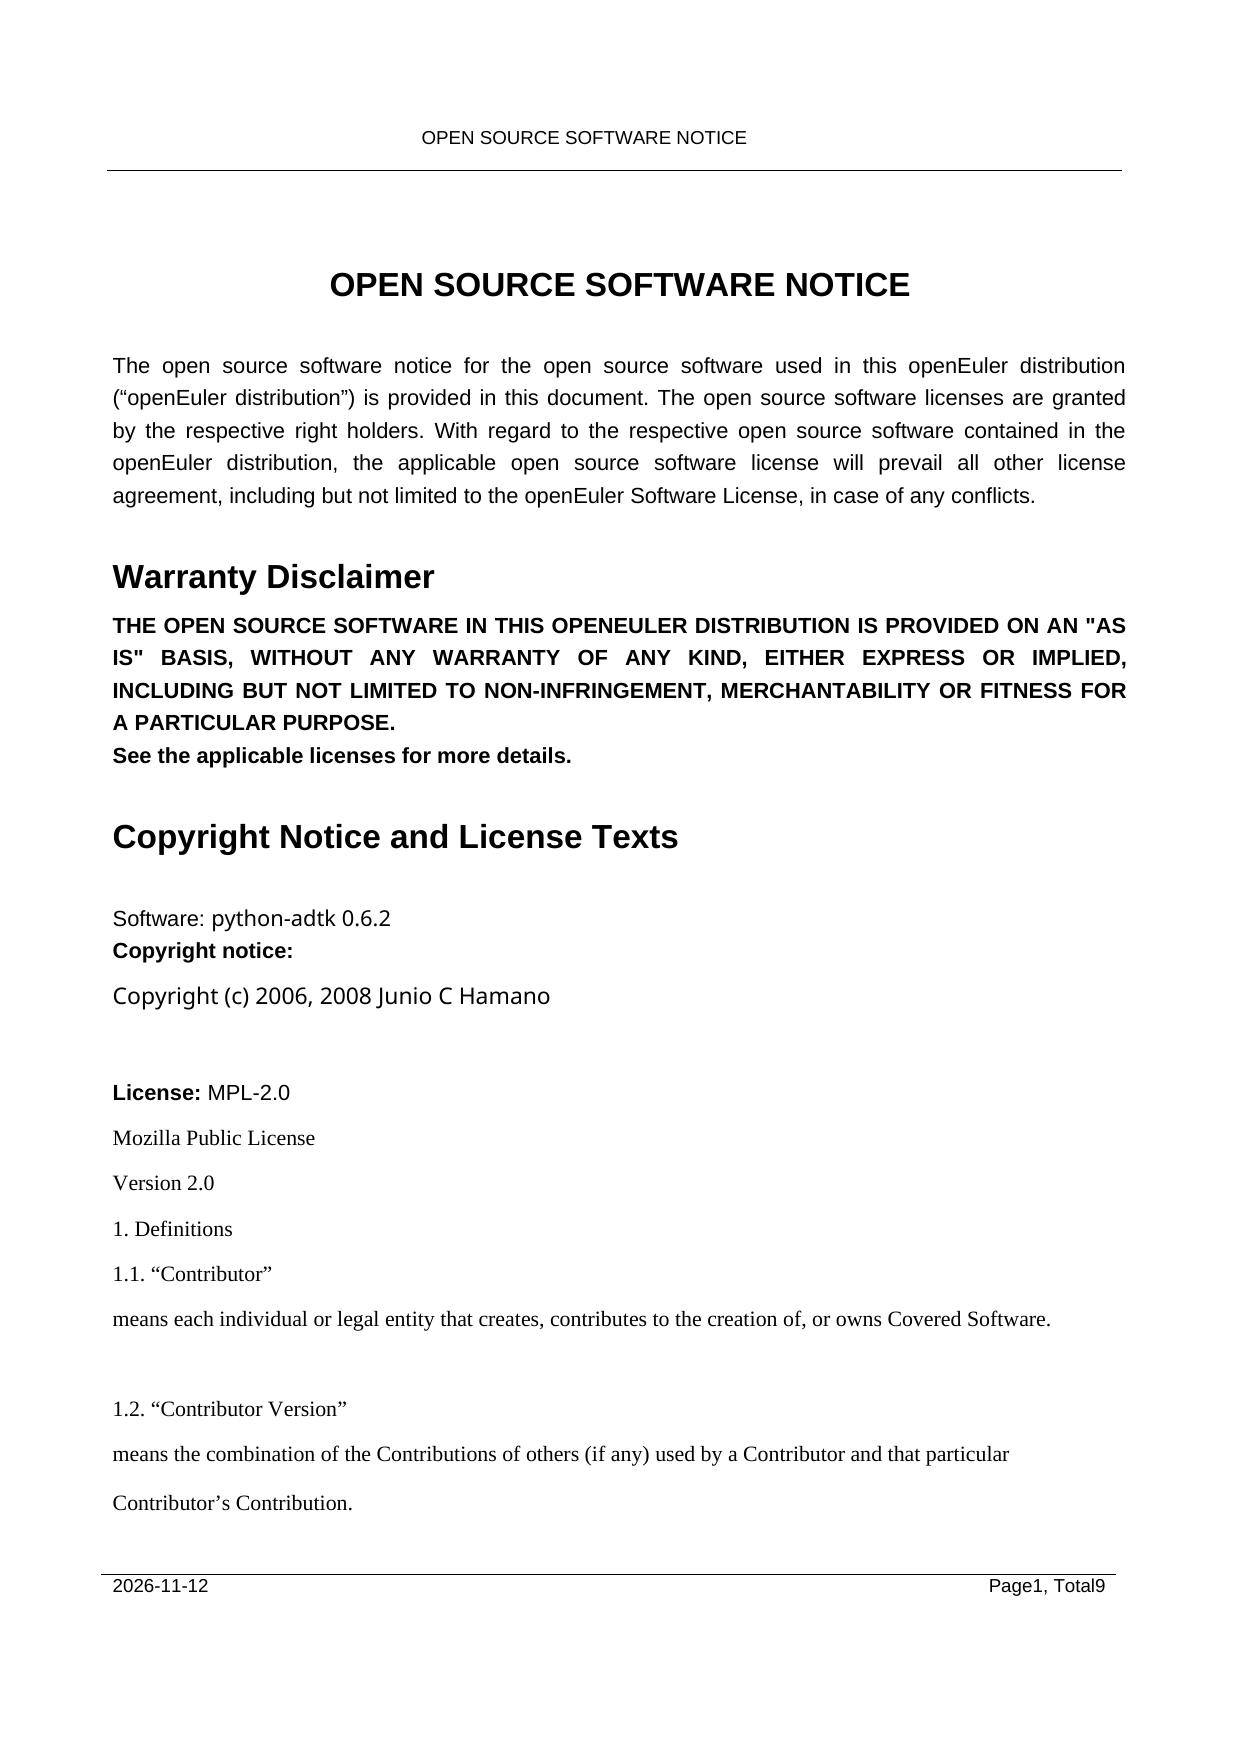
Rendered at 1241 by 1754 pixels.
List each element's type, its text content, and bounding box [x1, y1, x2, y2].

text License: MPL-2.0 [112, 1077, 1128, 1109]
text Copyright Notice and License Texts [112, 804, 1128, 869]
text THE OPEN SOURCE SOFTWARE IN THIS OPENEULER DISTRIBUTION IS PROVIDED ON AN "AS IS" BASIS, WITHOUT ANY WARRANTY OF ANY KIND, EITHER EXPRESS OR IMPLIED, INCLUDING BUT NOT LIMITED TO NON-INFRINGEMENT, MERCHANTABILITY OR FITNESS FOR A PARTICULAR PURPOSE. See the applicable licenses for more details. [112, 609, 1128, 771]
text 1. Definitions [112, 1212, 1128, 1244]
text Copyright (c) 2006, 2008 Junio C Hamano [112, 979, 1128, 1060]
text Copyright notice: [112, 934, 1128, 966]
text Software: python-adtk 0.6.2 [112, 901, 1128, 934]
text Mozilla Public License [112, 1122, 1128, 1154]
text Warranty Disclaimer [112, 544, 1128, 609]
text Version 2.0 [112, 1167, 1128, 1199]
text OPEN SOURCE SOFTWARE NOTICE [112, 251, 1128, 316]
text 1.2. “Contributor Version” [112, 1392, 1128, 1425]
text 1.1. “Contributor” [112, 1257, 1128, 1289]
text The open source software notice for the open source software used in this openEuler distribution (“openEuler distribution”) is provided in this document. The open source software licenses are granted by the respective right holders. With regard to the respective open source software contained in the openEuler distribution, the applicable open source software license will prevail all other license agreement, including but not limited to the openEuler Software License, in case of any conflicts. [112, 349, 1128, 511]
text means the combination of the Contributions of others (if any) used by a Contributor and that particular Contributor’s Contribution. [112, 1437, 1128, 1519]
text means each individual or legal entity that creates, contributes to the creation of, or owns Covered Software. [112, 1302, 1128, 1334]
